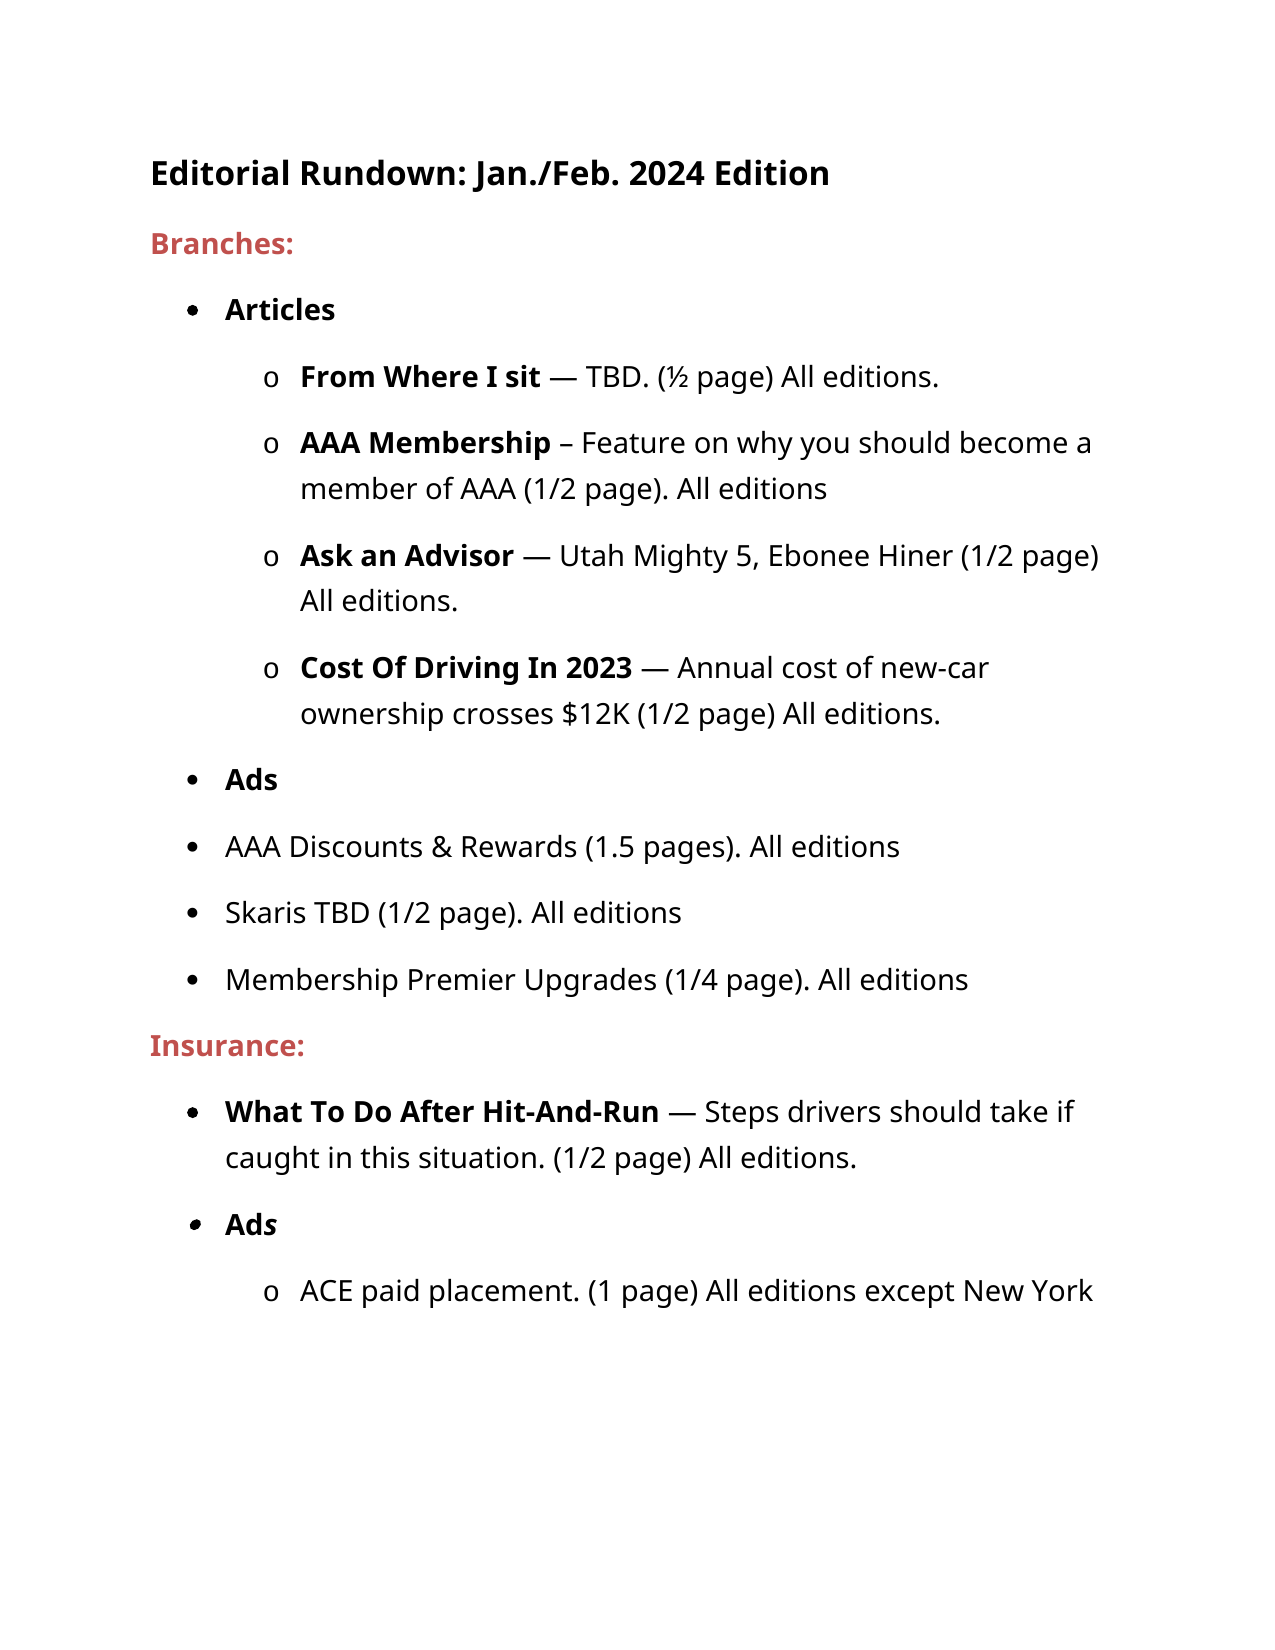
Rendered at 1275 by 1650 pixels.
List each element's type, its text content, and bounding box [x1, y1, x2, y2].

text Editorial Rundown: Jan./Feb. 2024 Edition [150, 150, 1125, 195]
list Cost Of Driving In 2023 — Annual cost of new-car ownership crosses $12K (1/2 page) All editions. [262, 647, 1125, 733]
text Branches: [150, 223, 1125, 263]
list ACE paid placement. (1 page) All editions except New York [262, 1270, 1125, 1310]
list From Where I sit — TBD. (½ page) All editions. [262, 356, 1125, 396]
text Insurance: [150, 1025, 1125, 1065]
list What To Do After Hit-And-Run — Steps drivers should take if caught in this situation. (1/2 page) All editions. [187, 1092, 1125, 1177]
list Skaris TBD (1/2 page). All editions [187, 892, 1125, 932]
list AAA Membership – Feature on why you should become a member of AAA (1/2 page). All editions [262, 423, 1125, 508]
list Ask an Advisor — Utah Mighty 5, Ebonee Hiner (1/2 page) All editions. [262, 535, 1125, 620]
list Ads [187, 1204, 1125, 1243]
list Articles [187, 289, 1125, 329]
list AAA Discounts & Rewards (1.5 pages). All editions [187, 826, 1125, 866]
list Membership Premier Upgrades (1/4 page). All editions [187, 959, 1125, 998]
list Ads [187, 759, 1125, 799]
